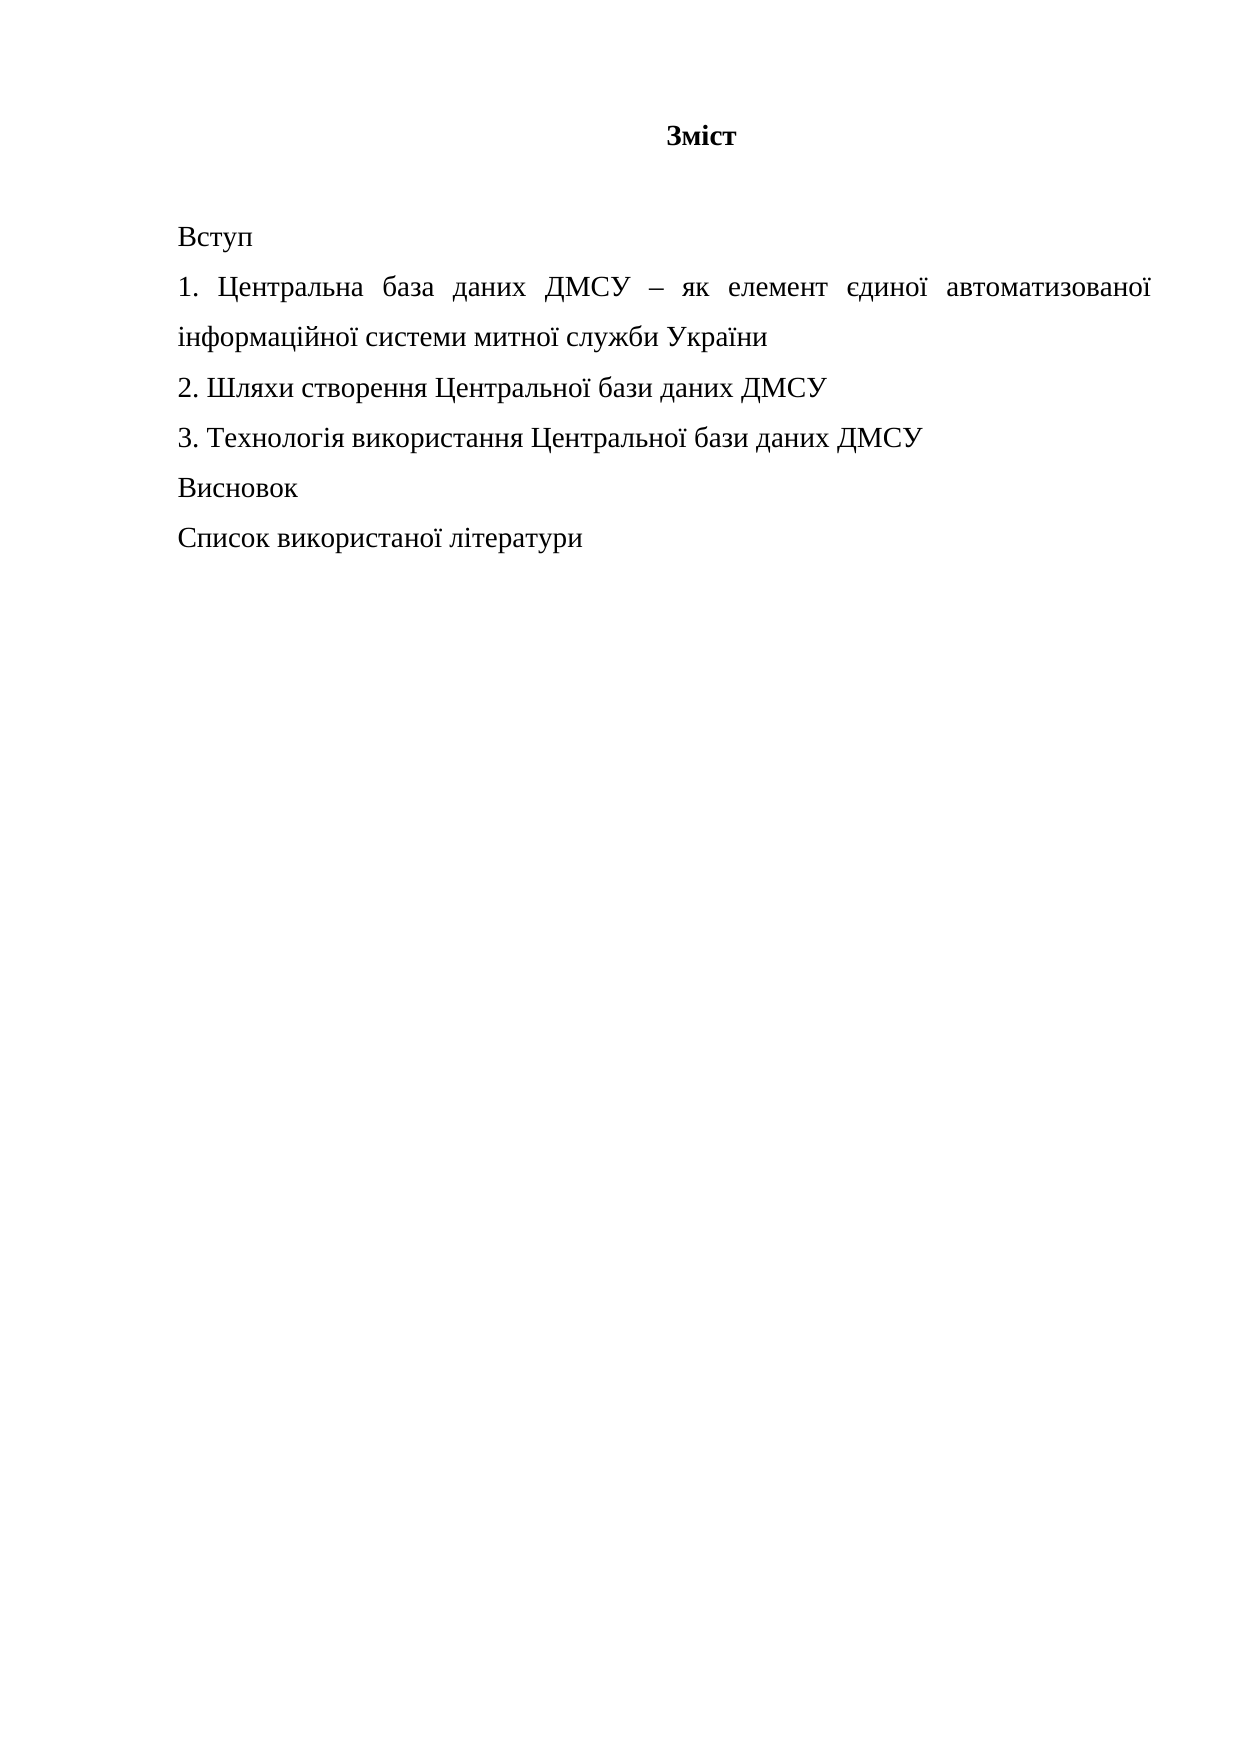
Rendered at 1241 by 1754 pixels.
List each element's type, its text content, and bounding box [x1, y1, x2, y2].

text 2. Шляхи створення Центральної бази даних ДМСУ [177, 370, 1152, 403]
text Зміст [177, 118, 1152, 152]
text 1. Центральна база даних ДМСУ – як елемент єдиної автоматизованої інформаційної системи митної служби України [177, 269, 1152, 353]
text Список використаної літератури [177, 521, 1152, 554]
text Вступ [177, 219, 1152, 252]
text 3. Технологія використання Центральної бази даних ДМСУ [177, 420, 1152, 453]
text Висновок [177, 470, 1152, 504]
